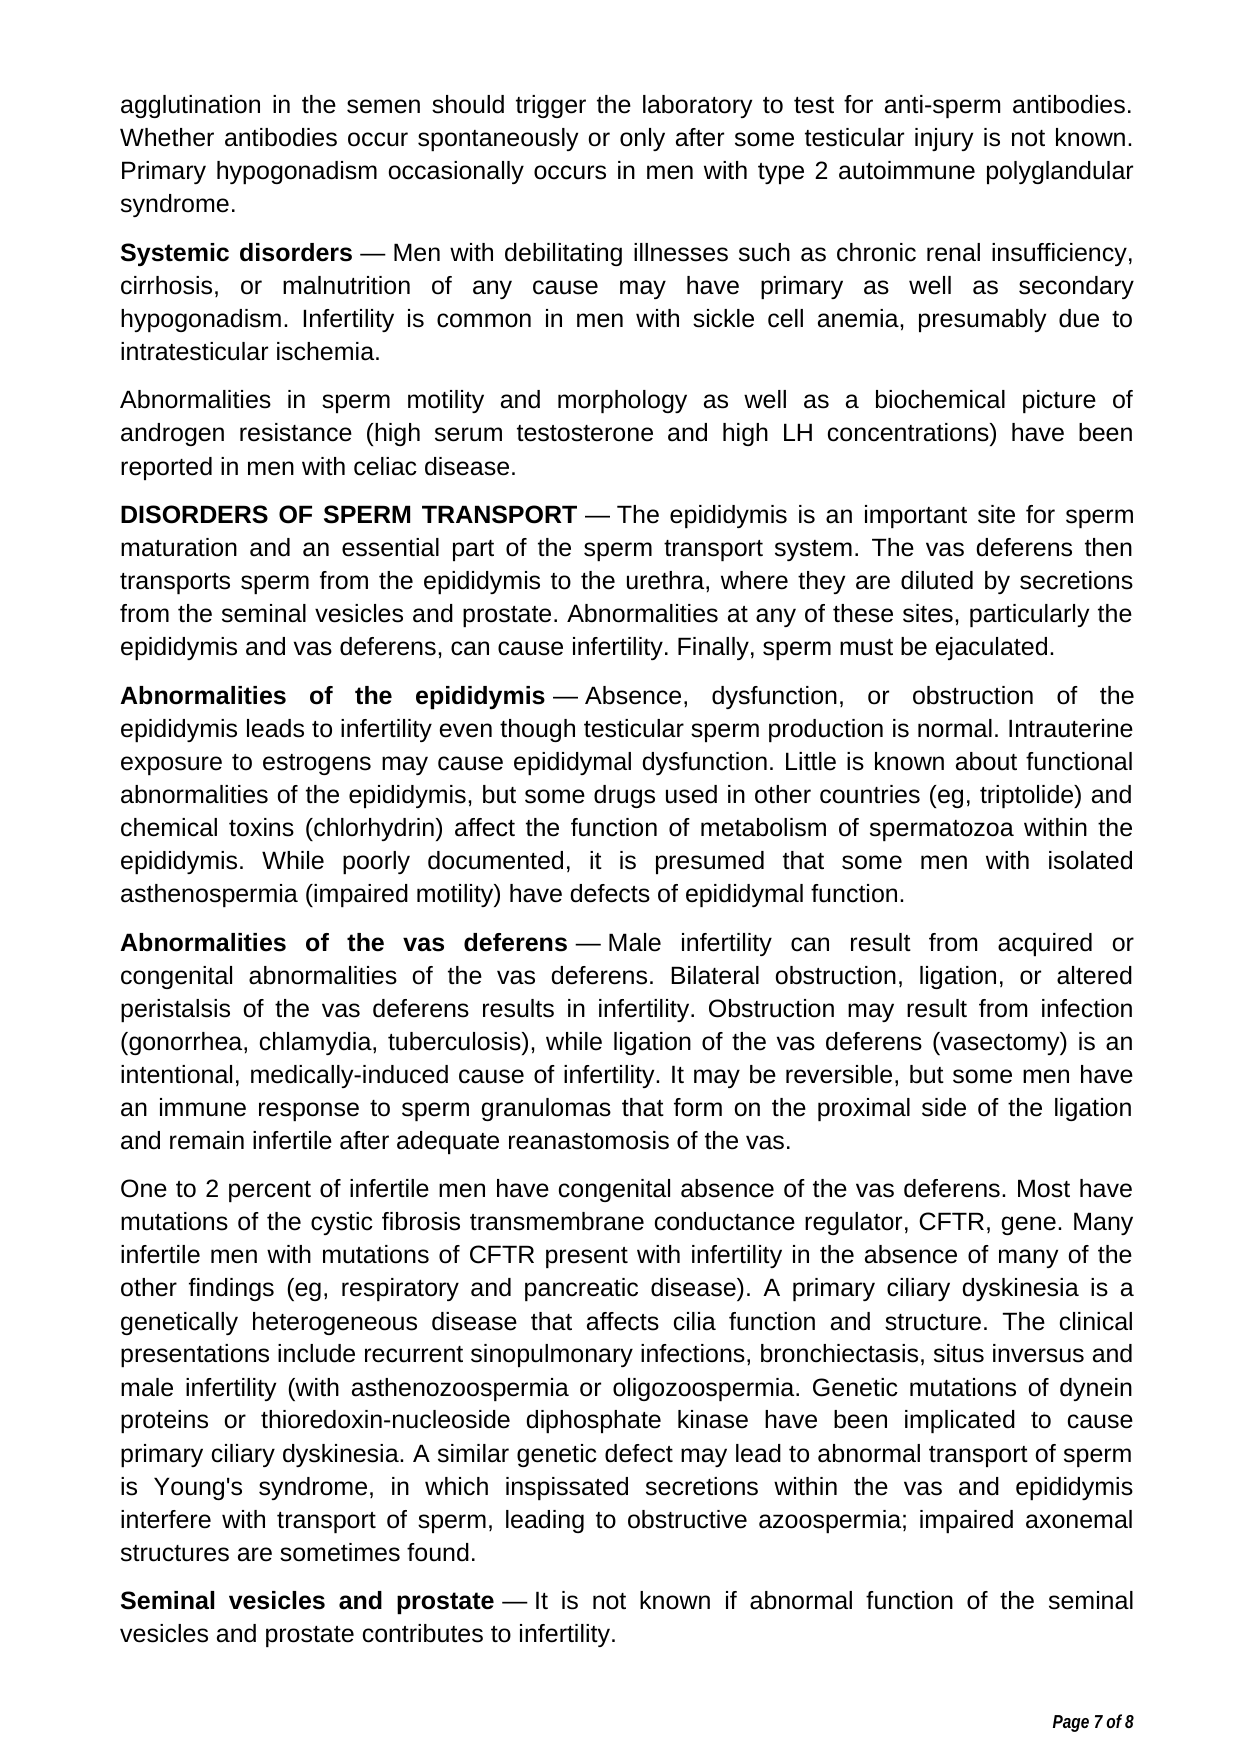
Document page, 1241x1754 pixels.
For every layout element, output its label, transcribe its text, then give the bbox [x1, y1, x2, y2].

text One to 2 percent of infertile men have congenital absence of the vas deferens. Most have mutations of the cystic fibrosis transmembrane conductance regulator, CFTR, gene. Many infertile men with mutations of CFTR present with infertility in the absence of many of the other findings (eg, respiratory and pancreatic disease). A primary ciliary dyskinesia is a genetically heterogeneous disease that affects cilia function and structure. The clinical presentations include recurrent sinopulmonary infections, bronchiectasis, situs inversus and male infertility (with asthenozoospermia or oligozoospermia. Genetic mutations of dynein proteins or thioredoxin-nucleoside diphosphate kinase have been implicated to cause primary ciliary dyskinesia. A similar genetic defect may lead to abnormal transport of sperm is Young's syndrome, in which inspissated secretions within the vas and epididymis interfere with transport of sperm, leading to obstructive azoospermia; impaired axonemal structures are sometimes found. [120, 1174, 1135, 1566]
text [120, 90, 1135, 218]
text Seminal vesicles and prostate — It is not known if abnormal function of the seminal vesicles and prostate contributes to infertility. [120, 1586, 1135, 1648]
text Abnormalities in sperm motility and morphology as well as a biochemical picture of androgen resistance (high serum testosterone and high LH concentrations) have been reported in men with celiac disease. [120, 385, 1135, 480]
text Abnormalities of the vas deferens — Male infertility can result from acquired or congenital abnormalities of the vas deferens. Bilateral obstruction, ligation, or altered peristalsis of the vas deferens results in infertility. Obstruction may result from infection (gonorrhea, chlamydia, tuberculosis), while ligation of the vas deferens (vasectomy) is an intentional, medically-induced cause of infertility. It may be reversible, but some men have an immune response to sperm granulomas that form on the proximal side of the ligation and remain infertile after adequate reanastomosis of the vas. [120, 928, 1135, 1154]
text Systemic disorders — Men with debilitating illnesses such as chronic renal insufficiency, cirrhosis, or malnutrition of any cause may have primary as well as secondary hypogonadism. Infertility is common in men with sickle cell anemia, presumably due to intratesticular ischemia. [120, 238, 1135, 366]
text DISORDERS OF SPERM TRANSPORT — The epididymis is an important site for sperm maturation and an essential part of the sperm transport system. The vas deferens then transports sperm from the epididymis to the urethra, where they are diluted by secretions from the seminal vesicles and prostate. Abnormalities at any of these sites, particularly the epididymis and vas deferens, can cause infertility. Finally, sperm must be ejaculated. [120, 500, 1135, 661]
text Abnormalities of the epididymis — Absence, dysfunction, or obstruction of the epididymis leads to infertility even though testicular sperm production is normal. Intrauterine exposure to estrogens may cause epididymal dysfunction. Little is known about functional abnormalities of the epididymis, but some drugs used in other countries (eg, triptolide) and chemical toxins (chlorhydrin) affect the function of metabolism of spermatozoa within the epididymis. While poorly documented, it is presumed that some men with isolated asthenospermia (impaired motility) have defects of epididymal function. [120, 681, 1135, 908]
